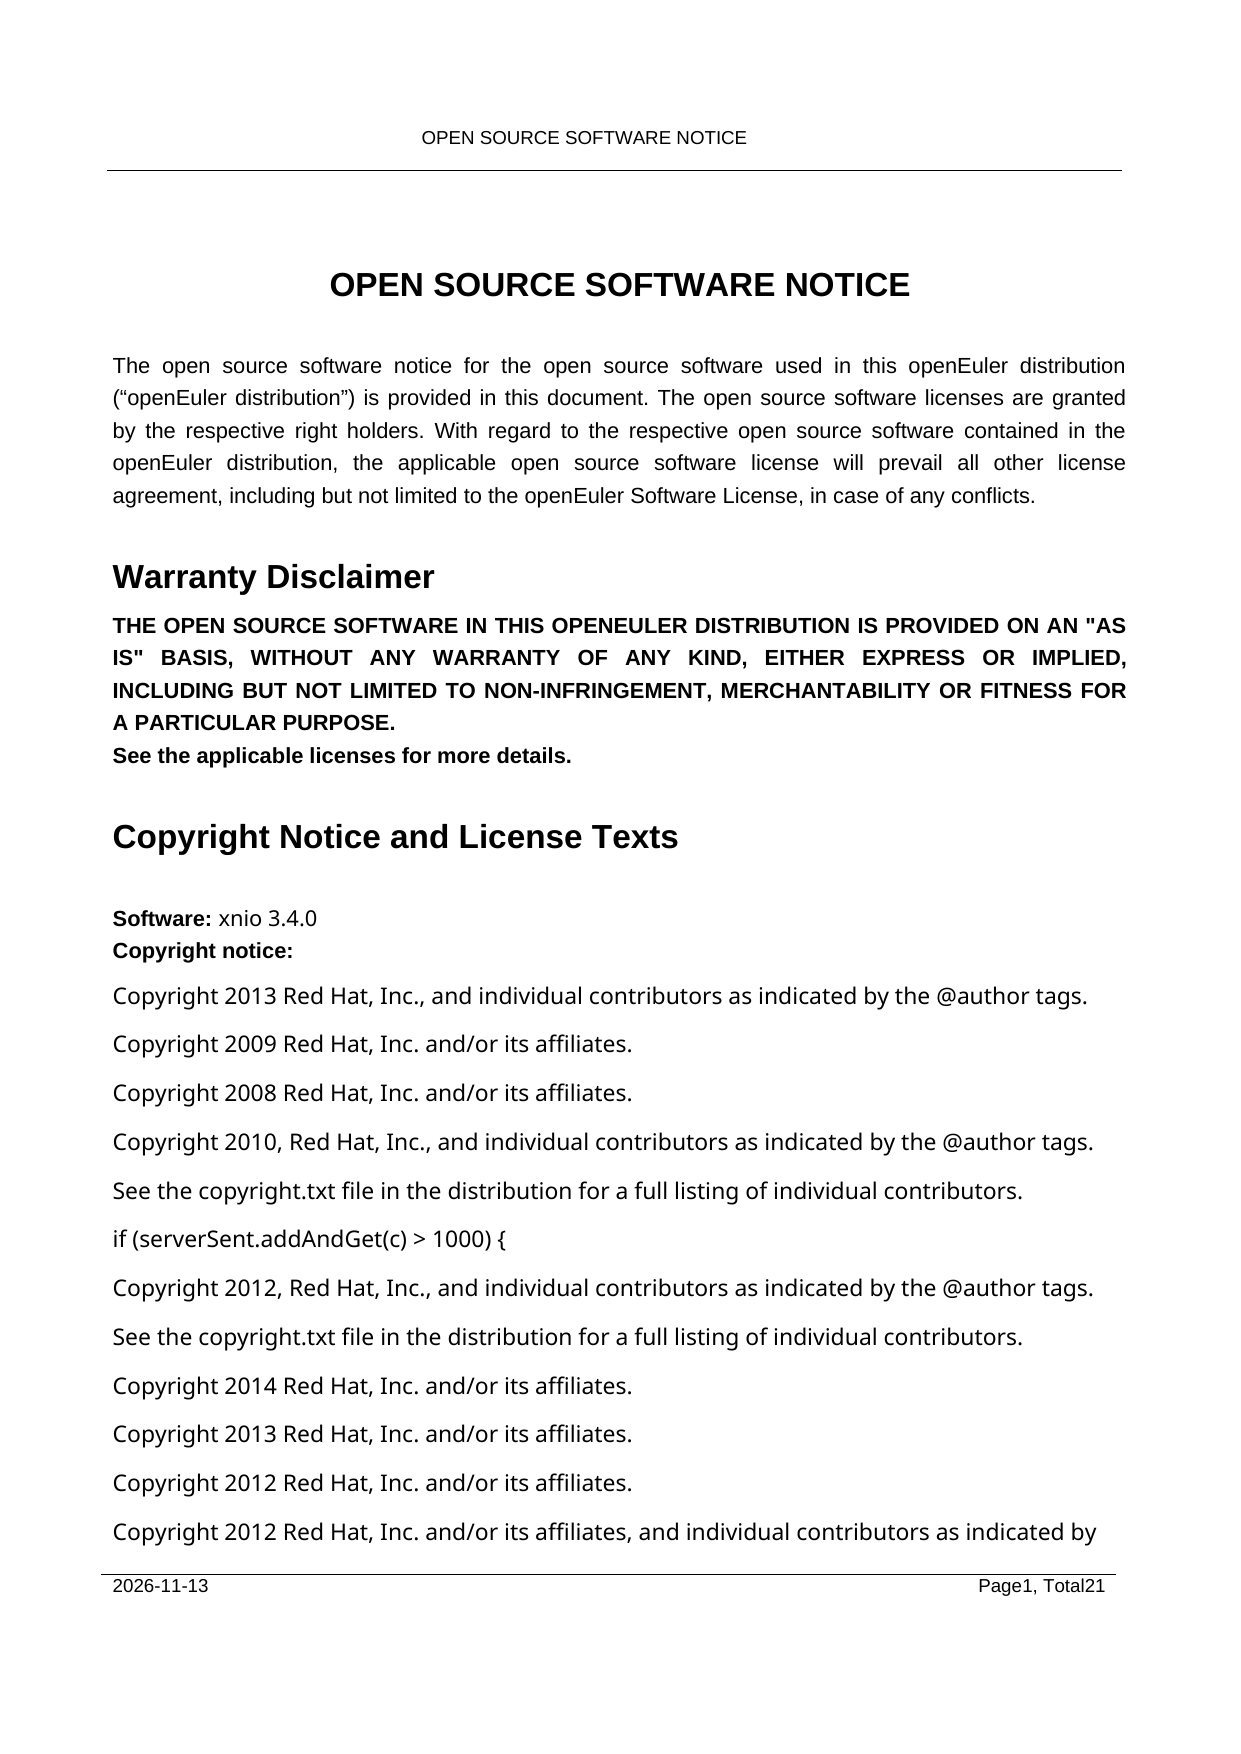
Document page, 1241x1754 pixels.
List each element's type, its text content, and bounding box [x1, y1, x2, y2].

text Copyright notice: [112, 934, 1128, 966]
text OPEN SOURCE SOFTWARE NOTICE [112, 251, 1128, 316]
text Copyright Notice and License Texts [112, 804, 1128, 869]
text Software: xnio 3.4.0 [112, 901, 1128, 934]
text THE OPEN SOURCE SOFTWARE IN THIS OPENEULER DISTRIBUTION IS PROVIDED ON AN "AS IS" BASIS, WITHOUT ANY WARRANTY OF ANY KIND, EITHER EXPRESS OR IMPLIED, INCLUDING BUT NOT LIMITED TO NON-INFRINGEMENT, MERCHANTABILITY OR FITNESS FOR A PARTICULAR PURPOSE. See the applicable licenses for more details. [112, 609, 1128, 771]
text The open source software notice for the open source software used in this openEuler distribution (“openEuler distribution”) is provided in this document. The open source software licenses are granted by the respective right holders. With regard to the respective open source software contained in the openEuler distribution, the applicable open source software license will prevail all other license agreement, including but not limited to the openEuler Software License, in case of any conflicts. [112, 349, 1128, 511]
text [112, 979, 1128, 1548]
text Warranty Disclaimer [112, 544, 1128, 609]
